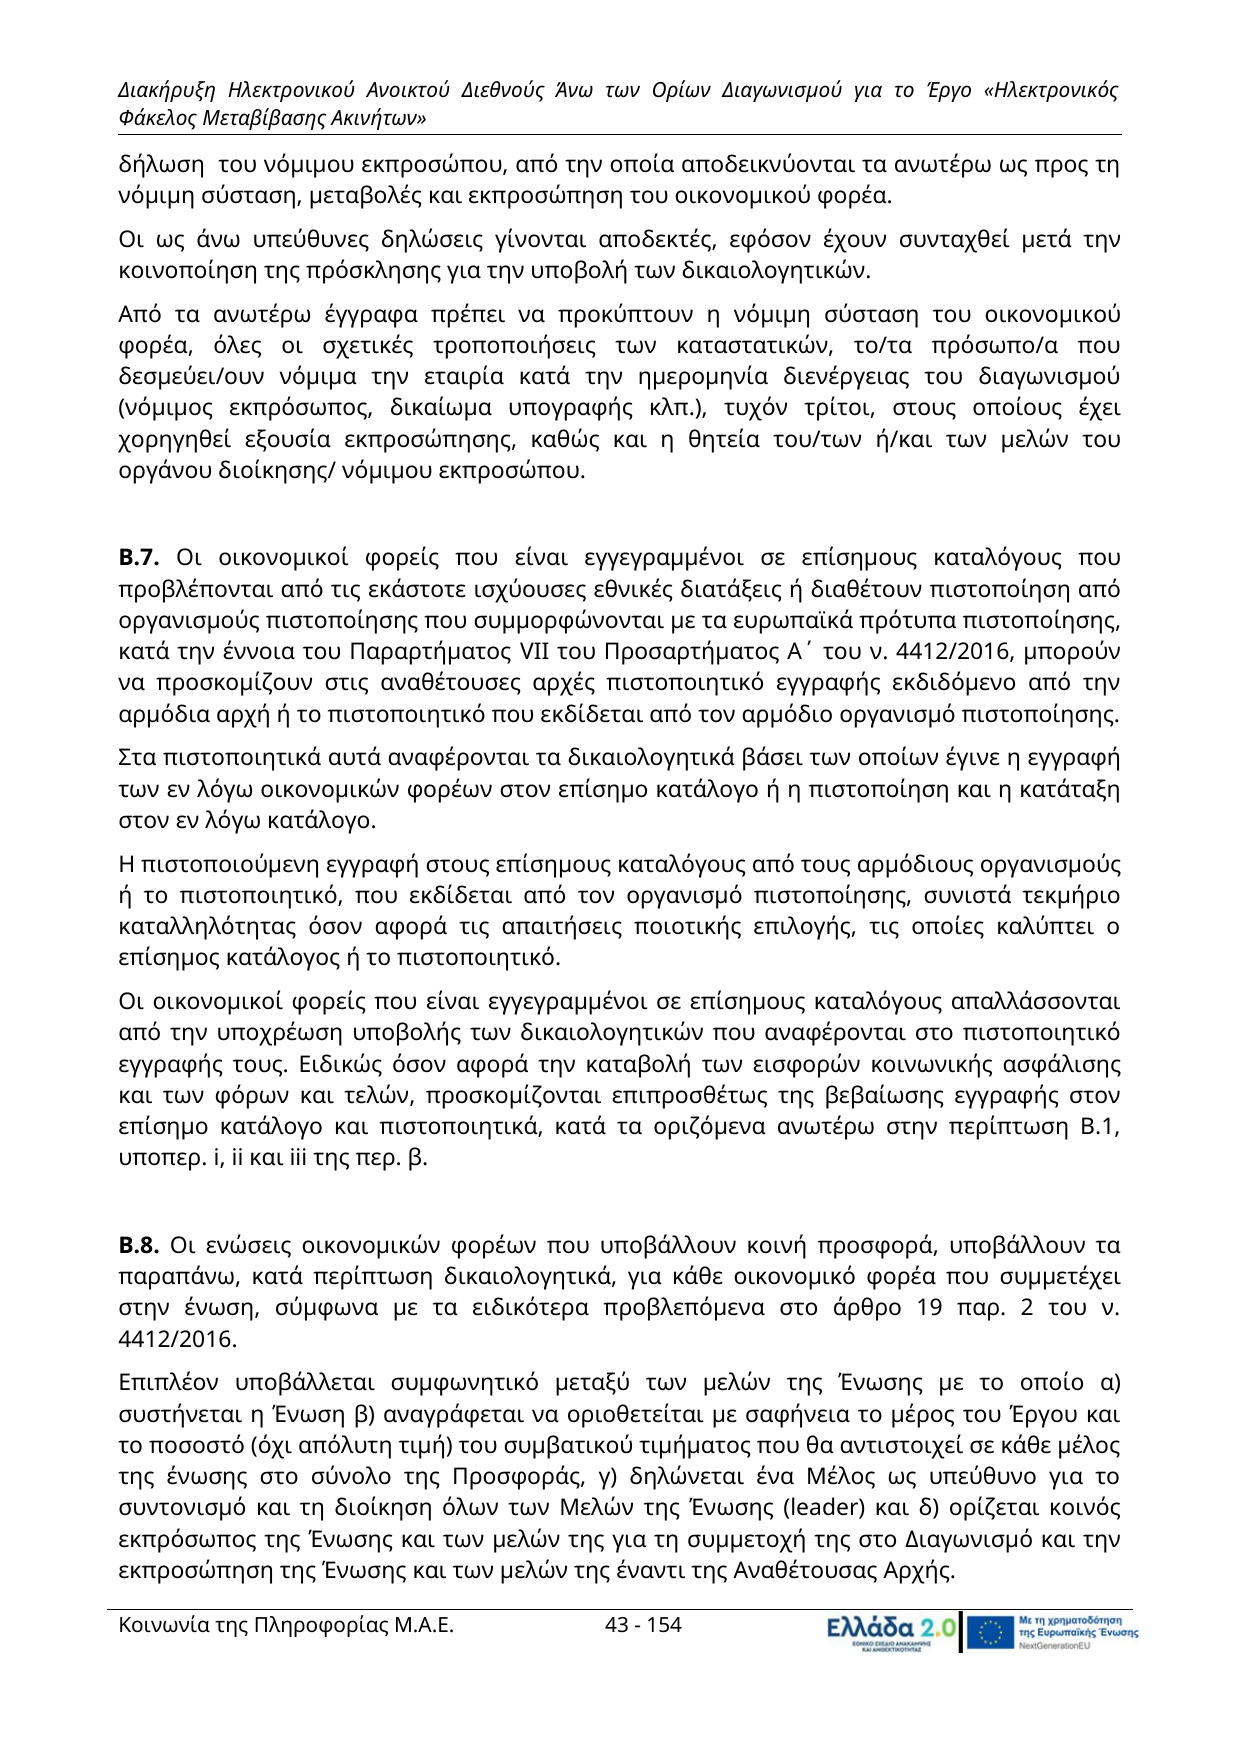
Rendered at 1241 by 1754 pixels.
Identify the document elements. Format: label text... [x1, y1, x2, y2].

text Β.7. Οι οικονομικοί φορείς που είναι εγγεγραμμένοι σε επίσημους καταλόγους που προβλέπονται από τις εκάστοτε ισχύουσες εθνικές διατάξεις ή διαθέτουν πιστοποίηση από οργανισμούς πιστοποίησης που συμμορφώνονται με τα ευρωπαϊκά πρότυπα πιστοποίησης, κατά την έννοια του Παραρτήματος VII του Προσαρτήματος Α΄ του ν. 4412/2016, μπορούν να προσκομίζουν στις αναθέτουσες αρχές πιστοποιητικό εγγραφής εκδιδόμενο από την αρμόδια αρχή ή το πιστοποιητικό που εκδίδεται από τον αρμόδιο οργανισμό πιστοποίησης. [118, 541, 1122, 729]
picture [826, 1611, 1143, 1653]
text Από τα ανωτέρω έγγραφα πρέπει να προκύπτουν η νόμιμη σύσταση του οικονομικού φορέα, όλες οι σχετικές τροποποιήσεις των καταστατικών, το/τα πρόσωπο/α που δεσμεύει/ουν νόμιμα την εταιρία κατά την ημερομηνία διενέργειας του διαγωνισμού (νόμιμος εκπρόσωπος, δικαίωμα υπογραφής κλπ.), τυχόν τρίτοι, στους οποίους έχει χορηγηθεί εξουσία εκπροσώπησης, καθώς και η θητεία του/των ή/και των μελών του οργάνου διοίκησης/ νόμιμου εκπροσώπου. [118, 297, 1122, 485]
text Β.8. Οι ενώσεις οικονομικών φορέων που υποβάλλουν κοινή προσφορά, υποβάλλουν τα παραπάνω, κατά περίπτωση δικαιολογητικά, για κάθε οικονομικό φορέα που συμμετέχει στην ένωση, σύμφωνα με τα ειδικότερα προβλεπόμενα στο άρθρο 19 παρ. 2 του ν. 4412/2016. [118, 1229, 1122, 1354]
text Οι οικονομικοί φορείς που είναι εγγεγραμμένοι σε επίσημους καταλόγους απαλλάσσονται από την υποχρέωση υποβολής των δικαιολογητικών που αναφέρονται στο πιστοποιητικό εγγραφής τους. Ειδικώς όσον αφορά την καταβολή των εισφορών κοινωνικής ασφάλισης και των φόρων και τελών, προσκομίζονται επιπροσθέτως της βεβαίωσης εγγραφής στον επίσημο κατάλογο και πιστοποιητικά, κατά τα οριζόμενα ανωτέρω στην περίπτωση Β.1, υποπερ. i, ii και iii της περ. β. [118, 985, 1122, 1172]
text Η πιστοποιούμενη εγγραφή στους επίσημους καταλόγους από τους αρμόδιους οργανισμούς ή το πιστοποιητικό, που εκδίδεται από τον οργανισμό πιστοποίησης, συνιστά τεκμήριο καταλληλότητας όσον αφορά τις απαιτήσεις ποιοτικής επιλογής, τις οποίες καλύπτει ο επίσημος κατάλογος ή το πιστοποιητικό. [118, 847, 1122, 972]
text Στα πιστοποιητικά αυτά αναφέρονται τα δικαιολογητικά βάσει των οποίων έγινε η εγγραφή των εν λόγω οικονομικών φορέων στον επίσημο κατάλογο ή η πιστοποίηση και η κατάταξη στον εν λόγω κατάλογο. [118, 741, 1122, 835]
text Οι ως άνω υπεύθυνες δηλώσεις γίνονται αποδεκτές, εφόσον έχουν συνταχθεί μετά την κοινοποίηση της πρόσκλησης για την υποβολή των δικαιολογητικών. [118, 222, 1122, 285]
text Επιπλέον υποβάλλεται συμφωνητικό μεταξύ των μελών της Ένωσης με το οποίο α) συστήνεται η Ένωση β) αναγράφεται να οριοθετείται με σαφήνεια το μέρος του Έργου και το ποσοστό (όχι απόλυτη τιμή) του συμβατικού τιμήματος που θα αντιστοιχεί σε κάθε μέλος της ένωσης στο σύνολο της Προσφοράς, γ) δηλώνεται ένα Μέλος ως υπεύθυνο για το συντονισμό και τη διοίκηση όλων των Μελών της Ένωσης (leader) και δ) ορίζεται κοινός εκπρόσωπος της Ένωσης και των μελών της για τη συμμετοχή της στο Διαγωνισμό και την εκπροσώπηση της Ένωσης και των μελών της έναντι της Αναθέτουσας Αρχής. [118, 1366, 1122, 1585]
